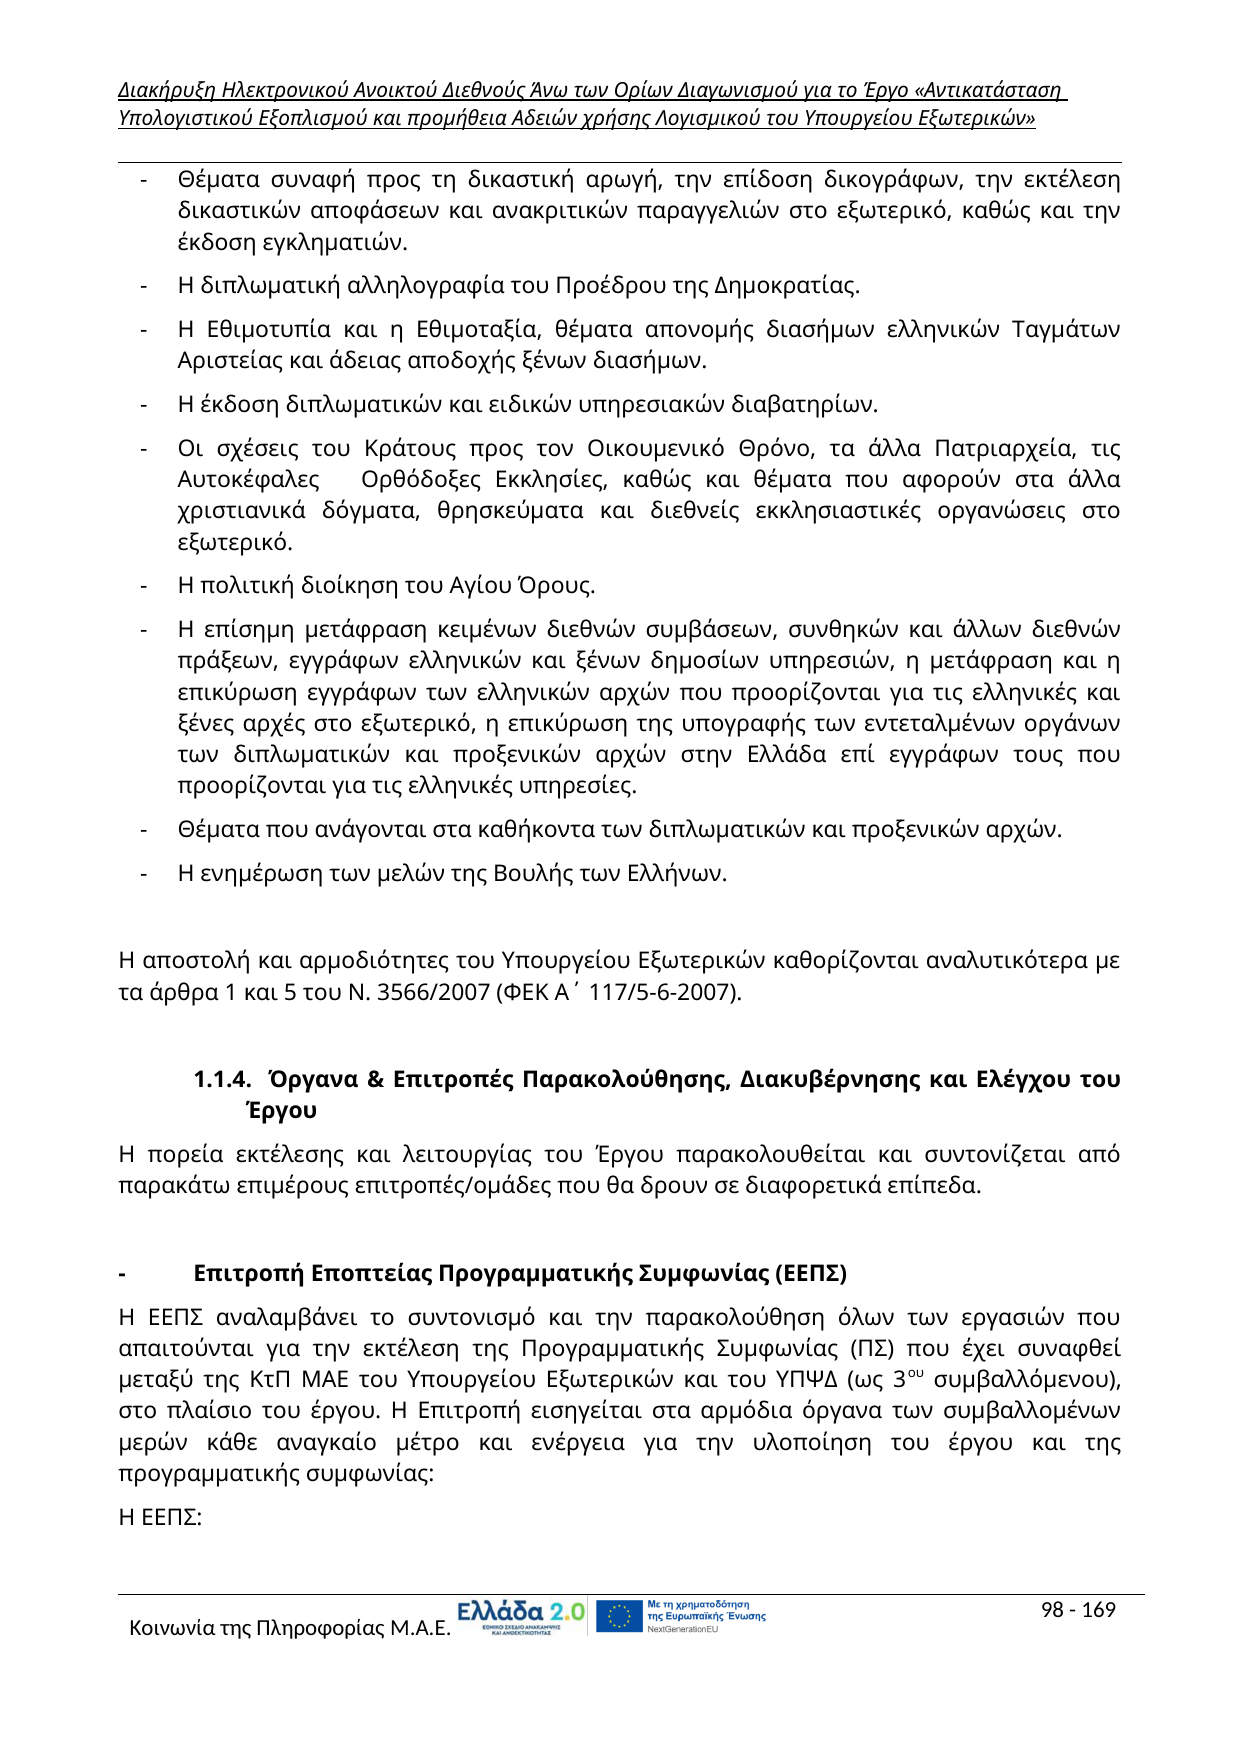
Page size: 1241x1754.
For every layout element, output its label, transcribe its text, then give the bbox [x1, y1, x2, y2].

list Η Εθιμοτυπία και η Εθιμοταξία, θέματα απονομής διασήμων ελληνικών Ταγμάτων Αριστείας και άδειας αποδοχής ξένων διασήμων. [140, 313, 1122, 376]
text Η πορεία εκτέλεσης και λειτουργίας του Έργου παρακολουθείται και συντονίζεται από παρακάτω επιμέρους επιτροπές/ομάδες που θα δρουν σε διαφορετικά επίπεδα. [118, 1138, 1122, 1201]
list Η διπλωματική αλληλογραφία του Προέδρου της Δημοκρατίας. [140, 269, 1122, 301]
list Η έκδοση διπλωματικών και ειδικών υπηρεσιακών διαβατηρίων. [140, 388, 1122, 419]
list Η επίσημη μετάφραση κειμένων διεθνών συμβάσεων, συνθηκών και άλλων διεθνών πράξεων, εγγράφων ελληνικών και ξένων δημοσίων υπηρεσιών, η μετάφραση και η επικύρωση εγγράφων των ελληνικών αρχών που προορίζονται για τις ελληνικές και ξένες αρχές στο εξωτερικό, η επικύρωση της υπογραφής των εντεταλμένων οργάνων των διπλωματικών και προξενικών αρχών στην Ελλάδα επί εγγράφων τους που προορίζονται για τις ελληνικές υπηρεσίες. [140, 613, 1122, 801]
subtitle Όργανα & Επιτροπές Παρακολούθησης, Διακυβέρνησης και Ελέγχου του Έργου [193, 1063, 1122, 1126]
text Η ΕΕΠΣ αναλαμβάνει το συντονισμό και την παρακολούθηση όλων των εργασιών που απαιτούνται για την εκτέλεση της Προγραμματικής Συμφωνίας (ΠΣ) που έχει συναφθεί μεταξύ της ΚτΠ ΜΑΕ του Υπουργείου Εξωτερικών και του ΥΠΨΔ (ως 3ου συμβαλλόμενου), στο πλαίσιο του έργου. Η Επιτροπή εισηγείται στα αρμόδια όργανα των συμβαλλομένων μερών κάθε αναγκαίο μέτρο και ενέργεια για την υλοποίηση του έργου και της προγραμματικής συμφωνίας: [118, 1301, 1122, 1488]
text Η ΕΕΠΣ: [118, 1501, 1122, 1532]
text Η αποστολή και αρμοδιότητες του Υπουργείου Εξωτερικών καθορίζονται αναλυτικότερα με τα άρθρα 1 και 5 του Ν. 3566/2007 (ΦΕΚ Α΄ 117/5-6-2007). [118, 944, 1122, 1007]
list Οι σχέσεις του Κράτους προς τον Οικουμενικό Θρόνο, τα άλλα Πατριαρχεία, τις Αυτοκέφαλες Ορθόδοξες Εκκλησίες, καθώς και θέματα που αφορούν στα άλλα χριστιανικά δόγματα, θρησκεύματα και διεθνείς εκκλησιαστικές οργανώσεις στο εξωτερικό. [140, 432, 1122, 557]
list Θέματα που ανάγονται στα καθήκοντα των διπλωματικών και προξενικών αρχών. [140, 813, 1122, 844]
text - Επιτροπή Εποπτείας Προγραμματικής Συμφωνίας (ΕΕΠΣ) [118, 1257, 1122, 1288]
picture [456, 1595, 770, 1636]
list Η ενημέρωση των μελών της Βουλής των Ελλήνων. [140, 857, 1122, 888]
list Η πολιτική διοίκηση του Αγίου Όρους. [140, 569, 1122, 601]
list Θέματα συναφή προς τη δικαστική αρωγή, την επίδοση δικογράφων, την εκτέλεση δικαστικών αποφάσεων και ανακριτικών παραγγελιών στο εξωτερικό, καθώς και την έκδοση εγκληματιών. [140, 163, 1122, 257]
